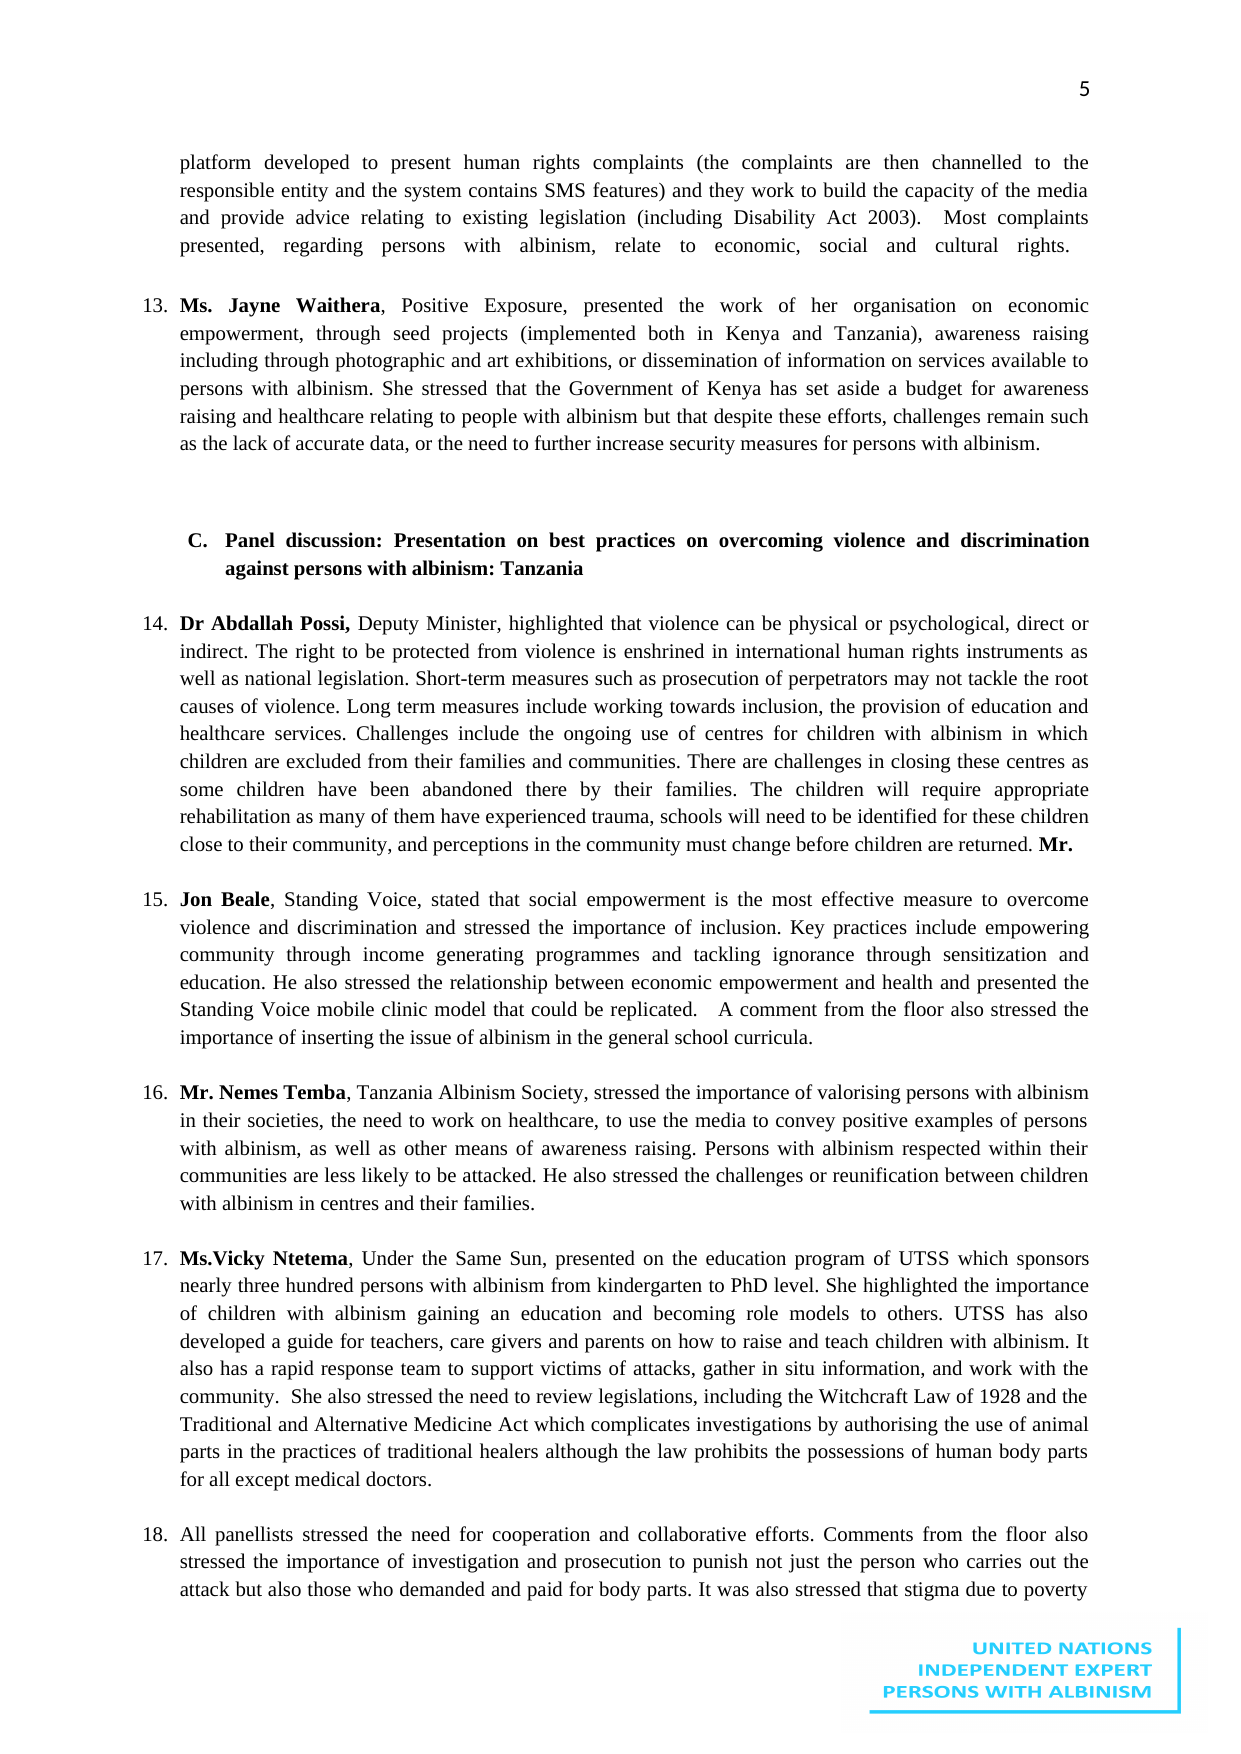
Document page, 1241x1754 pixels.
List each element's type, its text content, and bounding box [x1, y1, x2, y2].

list Mr. Nemes Temba, Tanzania Albinism Society, stressed the importance of valorising persons with albinism in their societies, the need to work on healthcare, to use the media to convey positive examples of persons with albinism, as well as other means of awareness raising. Persons with albinism respected within their communities are less likely to be attacked. He also stressed the challenges or reunification between children with albinism in centres and their families. [142, 1080, 1090, 1215]
list Dr Abdallah Possi, Deputy Minister, highlighted that violence can be physical or psychological, direct or indirect. The right to be protected from violence is enshrined in international human rights instruments as well as national legislation. Short-term measures such as prosecution of perpetrators may not tackle the root causes of violence. Long term measures include working towards inclusion, the provision of education and healthcare services. Challenges include the ongoing use of centres for children with albinism in which children are excluded from their families and communities. There are challenges in closing these centres as some children have been abandoned there by their families. The children will require appropriate rehabilitation as many of them have experienced trauma, schools will need to be identified for these children close to their community, and perceptions in the community must change before children are returned. Mr. [142, 611, 1090, 856]
list Ms. Jayne Waithera, Positive Exposure, presented the work of her organisation on economic empowerment, through seed projects (implemented both in Kenya and Tanzania), awareness raising including through photographic and art exhibitions, or dissemination of information on services available to persons with albinism. She stressed that the Government of Kenya has set aside a budget for awareness raising and healthcare relating to people with albinism but that despite these efforts, challenges remain such as the lack of accurate data, or the need to further increase security measures for persons with albinism. [142, 293, 1090, 455]
list Jon Beale, Standing Voice, stated that social empowerment is the most effective measure to overcome violence and discrimination and stressed the importance of inclusion. Key practices include empowering community through income generating programmes and tackling ignorance through sensitization and education. He also stressed the relationship between economic empowerment and health and presented the Standing Voice mobile clinic model that could be replicated. A comment from the floor also stressed the importance of inserting the issue of albinism in the general school curricula. [142, 887, 1090, 1049]
picture [840, 1612, 1209, 1733]
list Ms.Vicky Ntetema, Under the Same Sun, presented on the education program of UTSS which sponsors nearly three hundred persons with albinism from kindergarten to PhD level. She highlighted the importance of children with albinism gaining an education and becoming role models to others. UTSS has also developed a guide for teachers, care givers and parents on how to raise and teach children with albinism. It also has a rapid response team to support victims of attacks, gather in situ information, and work with the community. She also stressed the need to review legislations, including the Witchcraft Law of 1928 and the Traditional and Alternative Medicine Act which complicates investigations by authorising the use of animal parts in the practices of traditional healers although the law prohibits the possessions of human body parts for all except medical doctors. [142, 1246, 1090, 1491]
list Panel discussion: Presentation on best practices on overcoming violence and discrimination against persons with albinism: Tanzania [187, 528, 1090, 580]
